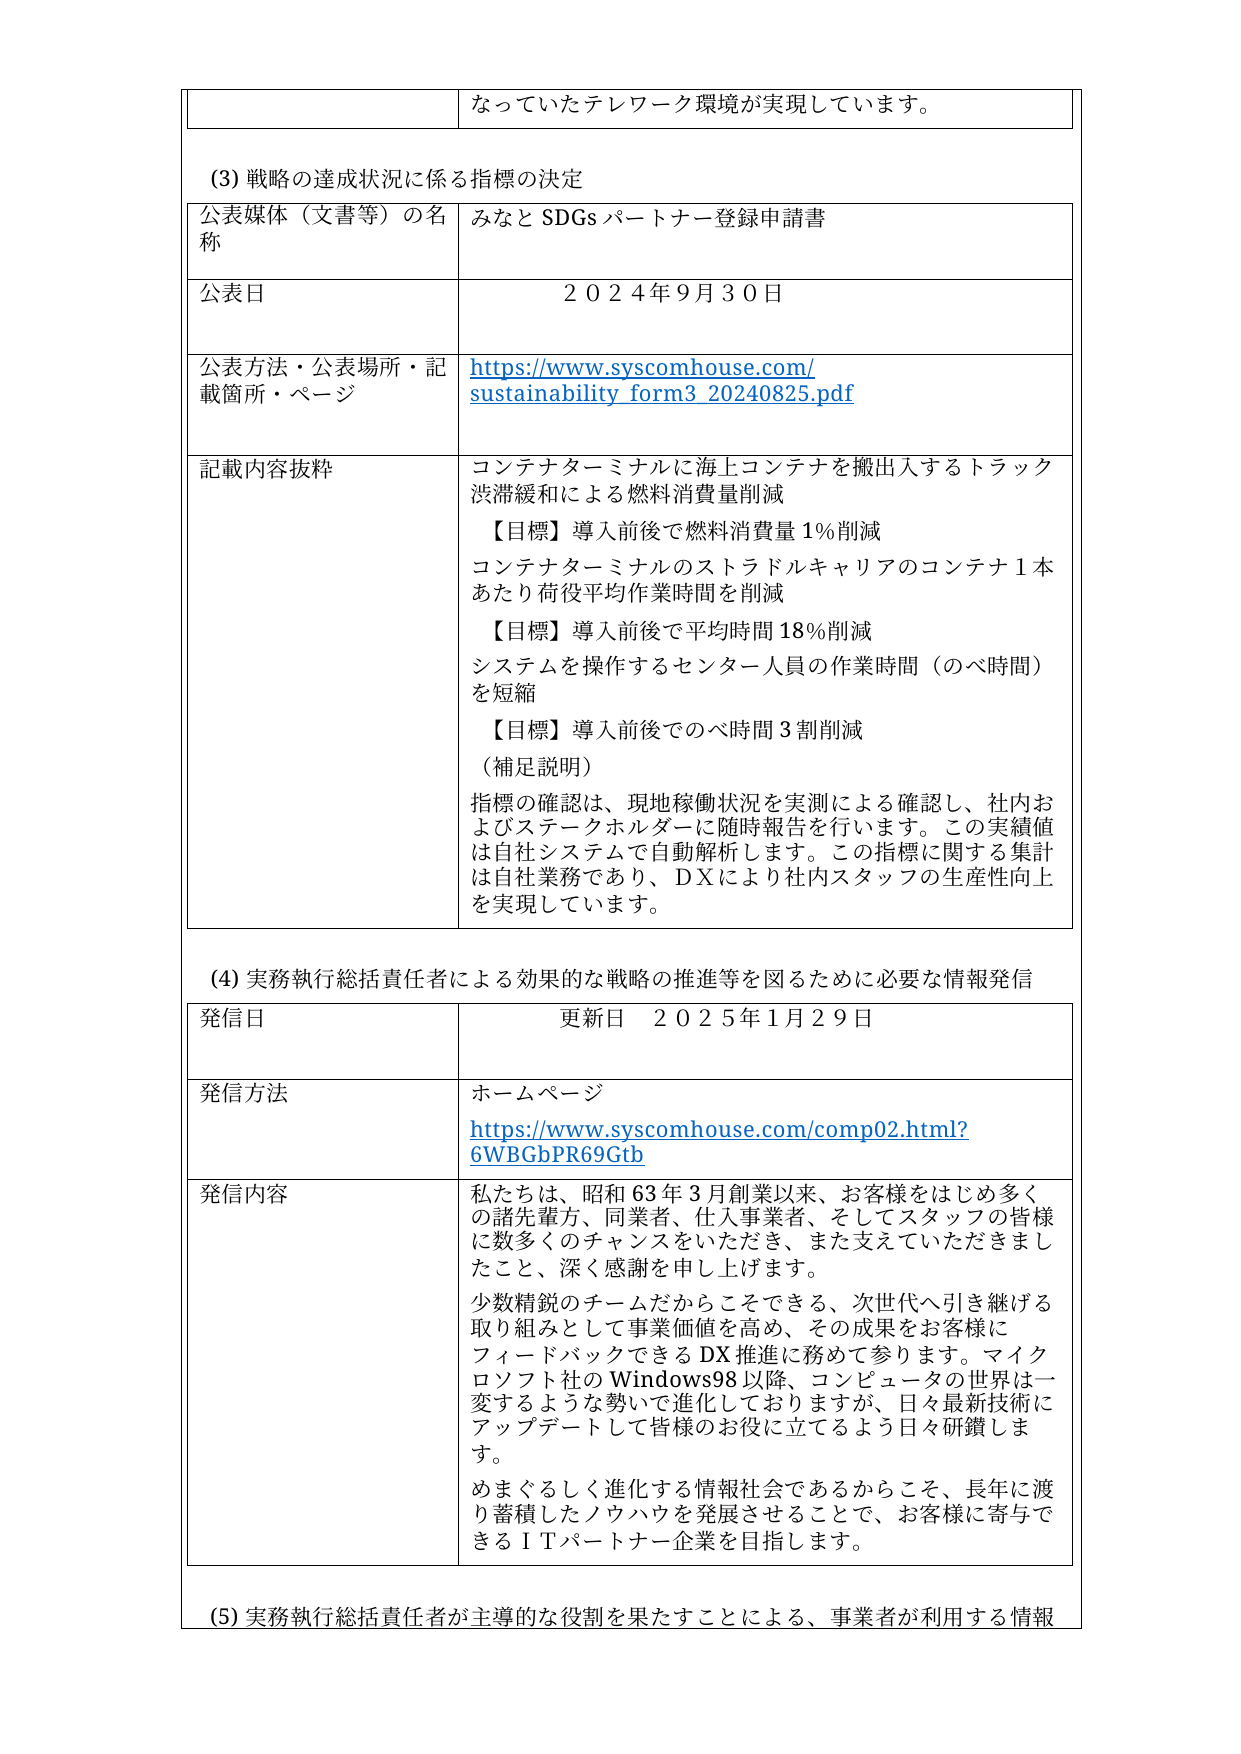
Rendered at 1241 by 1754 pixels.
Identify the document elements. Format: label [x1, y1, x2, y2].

table_cell [182, 90, 1081, 1628]
